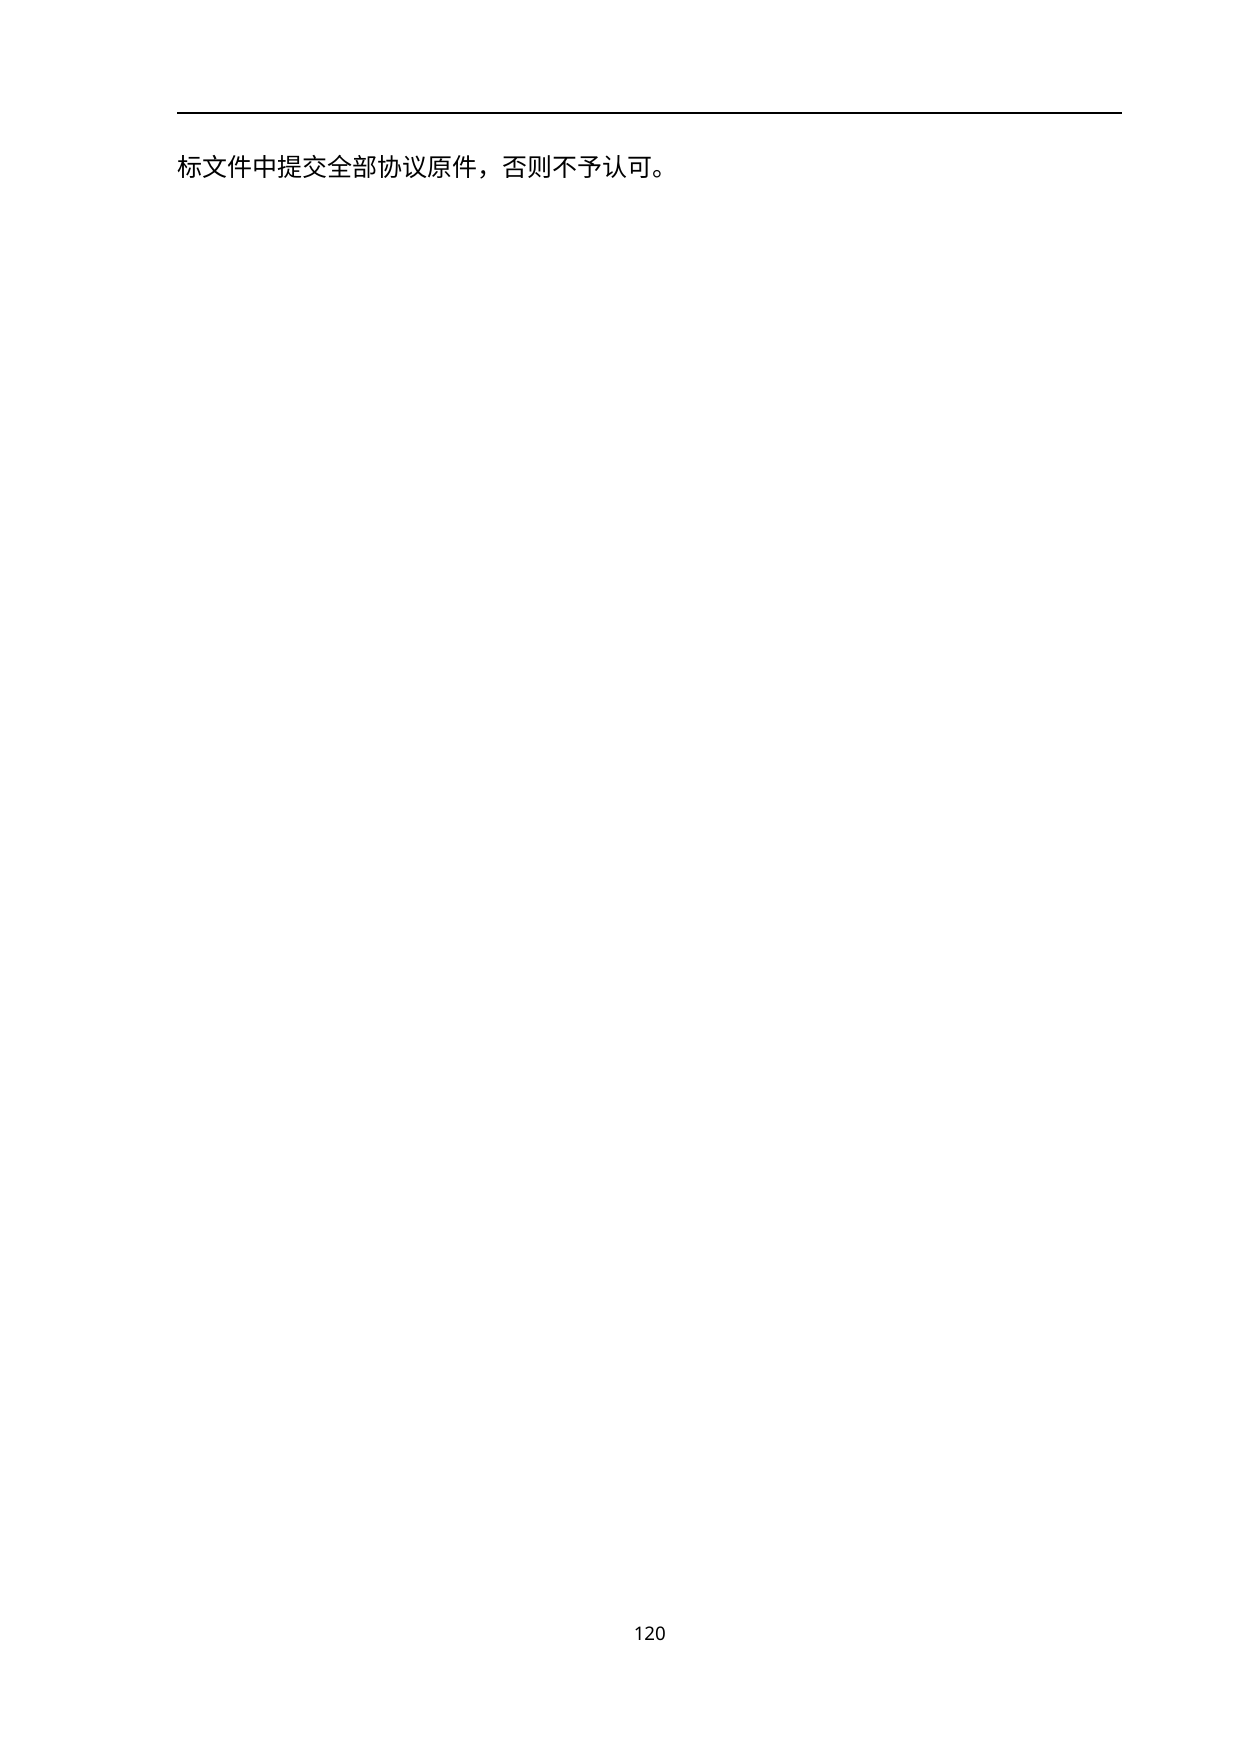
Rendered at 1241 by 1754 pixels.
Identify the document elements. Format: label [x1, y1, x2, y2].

text [177, 148, 1122, 184]
